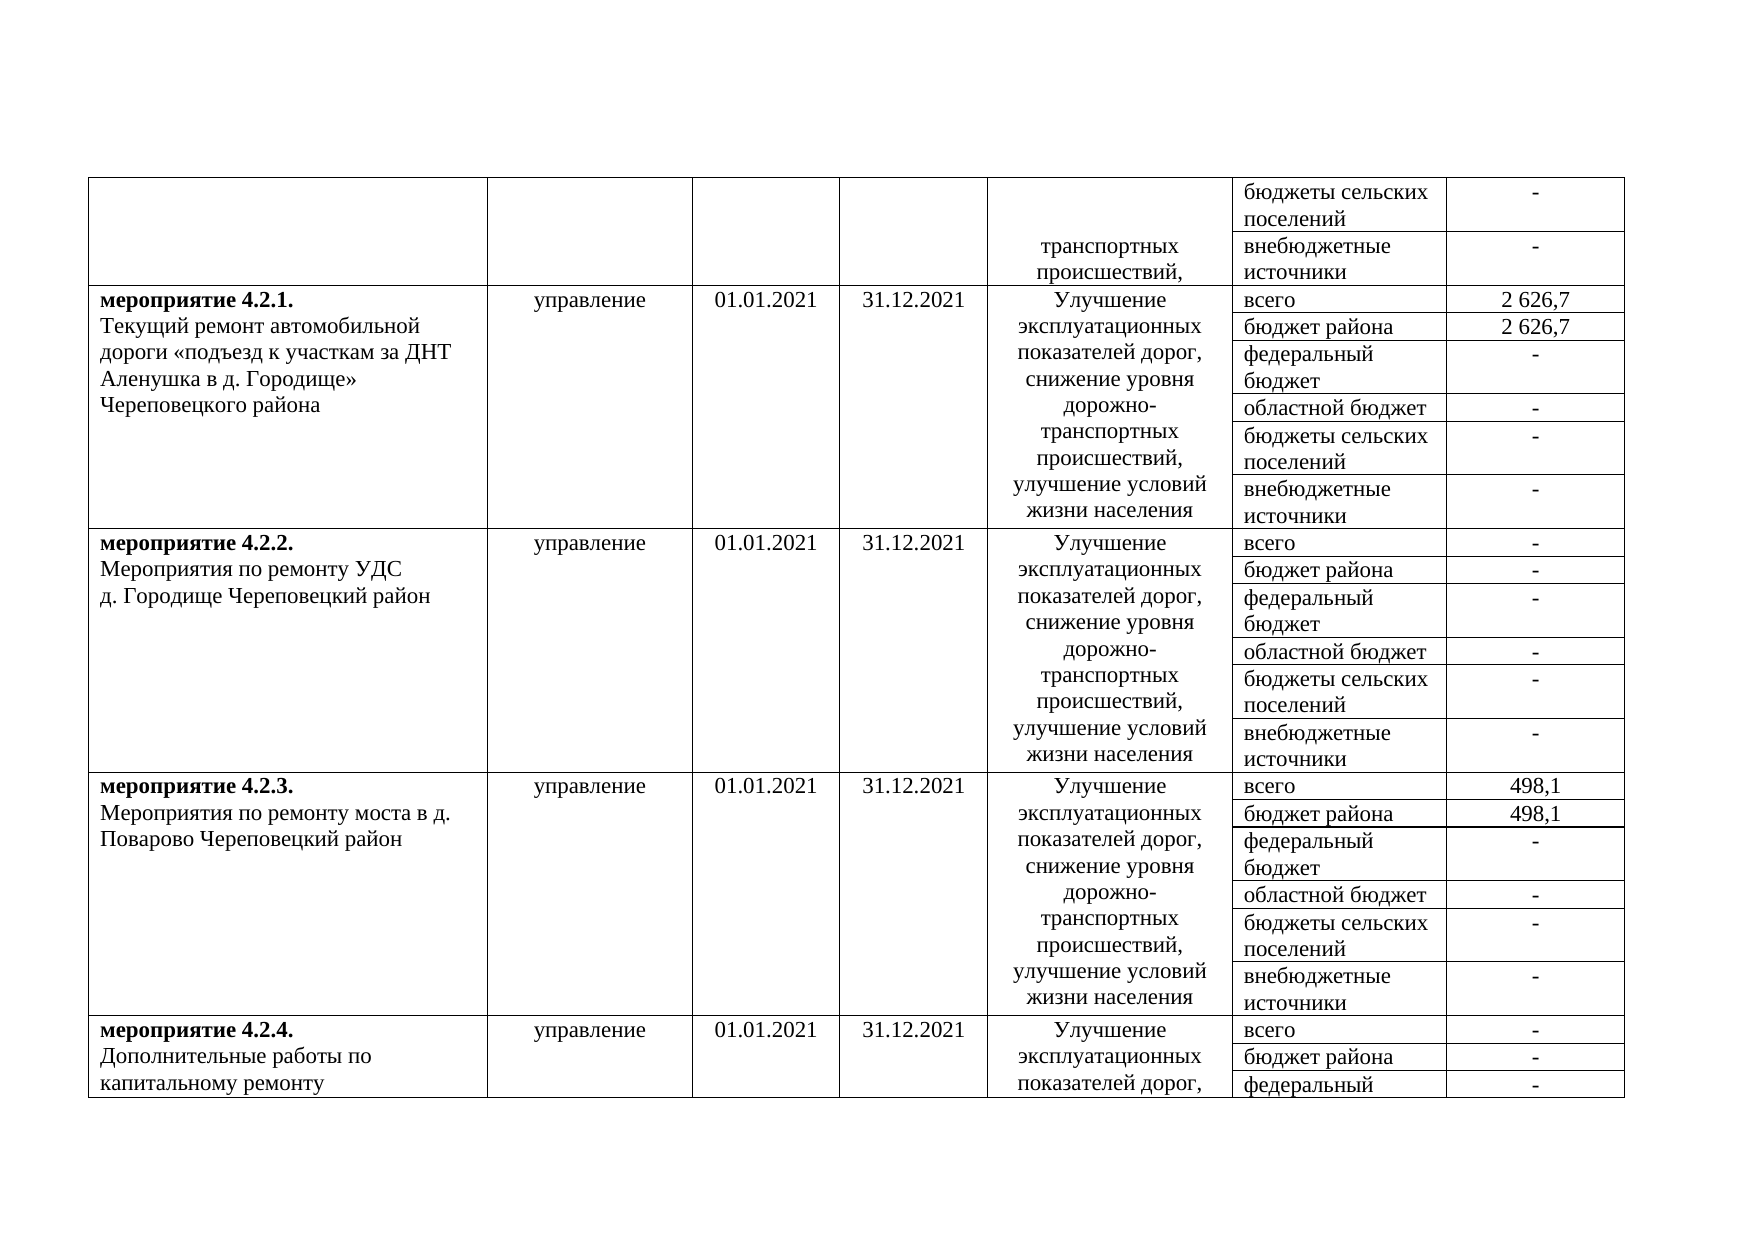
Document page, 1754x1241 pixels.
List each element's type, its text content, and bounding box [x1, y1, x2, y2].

table_cell областной бюджет [1233, 638, 1446, 664]
table_cell - [1447, 881, 1624, 907]
table_cell - [1447, 341, 1624, 393]
table_cell мероприятие 4.2.1. Текущий ремонт автомобильной дороги «подъезд к участкам за ДНТ Аленушка в д. Городище» Череповецкого района [89, 286, 487, 528]
table_cell 01.01.2021 [693, 529, 839, 772]
table_cell 2 626,7 [1447, 286, 1624, 312]
table_cell - [1447, 719, 1624, 772]
table_cell - [1447, 178, 1624, 231]
table_cell всего [1233, 286, 1446, 312]
table_cell федеральный бюджет [1233, 1071, 1446, 1097]
table_cell - [1447, 475, 1624, 528]
table_cell 01.01.2021 [693, 773, 839, 1015]
table_cell бюджет района [1233, 800, 1446, 826]
table_cell федеральный бюджет [1233, 584, 1446, 637]
table_cell управление [488, 773, 692, 1015]
table_cell мероприятие 4.2.2. Мероприятия по ремонту УДС д. Городище Череповецкий район [89, 529, 487, 772]
table_cell управление [488, 1016, 692, 1097]
table_cell бюджеты сельских поселений [1233, 422, 1446, 474]
table_cell мероприятие 4.2.3. Мероприятия по ремонту моста в д. Поварово Череповецкий район [89, 773, 487, 1015]
table_cell бюджеты сельских поселений [1233, 909, 1446, 961]
table_cell Улучшение эксплуатационных показателей дорог, снижение уровня дорожно-транспортных происшествий, улучшение условий жизни населения [988, 529, 1232, 772]
table_cell - [1447, 232, 1624, 285]
table_cell всего [1233, 1016, 1446, 1042]
table_cell федеральный бюджет [1233, 828, 1446, 880]
table_cell 31.12.2021 [840, 286, 987, 528]
table_cell внебюджетные источники [1233, 962, 1446, 1015]
table_cell областной бюджет [1233, 394, 1446, 421]
table_cell Улучшение эксплуатационных показателей дорог, снижение уровня дорожно-транспортных происшествий, улучшение условий жизни населения [988, 773, 1232, 1015]
table_cell - [1447, 962, 1624, 1015]
table_cell - [1447, 1016, 1624, 1042]
table_cell внебюджетные источники [1233, 232, 1446, 285]
table_cell - [1447, 529, 1624, 556]
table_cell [988, 1016, 1232, 1097]
table_cell - [1447, 1044, 1624, 1070]
table_cell федеральный бюджет [1233, 341, 1446, 393]
table_cell - [1447, 1071, 1624, 1097]
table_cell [988, 286, 1232, 528]
table_cell 31.12.2021 [840, 529, 987, 772]
table_cell - [1447, 828, 1624, 880]
table_cell управление [488, 529, 692, 772]
table_cell бюджеты сельских поселений [1233, 178, 1446, 231]
table_cell 01.01.2021 [693, 1016, 839, 1097]
table_cell 01.01.2021 [693, 286, 839, 528]
table_cell внебюджетные источники [1233, 719, 1446, 772]
table_cell - [1447, 665, 1624, 718]
table_cell внебюджетные источники [1233, 475, 1446, 528]
table_cell бюджет района [1233, 1044, 1446, 1070]
table_cell бюджет района [1233, 313, 1446, 339]
table_cell 31.12.2021 [840, 773, 987, 1015]
table_cell 498,1 [1447, 773, 1624, 799]
table_cell всего [1233, 529, 1446, 556]
table_cell - [1447, 909, 1624, 961]
table_cell 2 626,7 [1447, 313, 1624, 339]
table_cell мероприятие 4.2.4. Дополнительные работы по капитальному ремонту автомобильной дороги «подъезд к ФОК п. Тоншалово» [89, 1016, 487, 1097]
table_cell - [1447, 638, 1624, 664]
table_cell - [1447, 584, 1624, 637]
table_cell управление [488, 286, 692, 528]
table_cell - [1447, 557, 1624, 583]
table_cell бюджеты сельских поселений [1233, 665, 1446, 718]
table_cell областной бюджет [1233, 881, 1446, 907]
table_cell - [1447, 422, 1624, 474]
table_cell 31.12.2021 [840, 1016, 987, 1097]
table_cell - [1447, 394, 1624, 421]
table_cell 498,1 [1447, 800, 1624, 826]
table_cell бюджет района [1233, 557, 1446, 583]
table_cell всего [1233, 773, 1446, 799]
